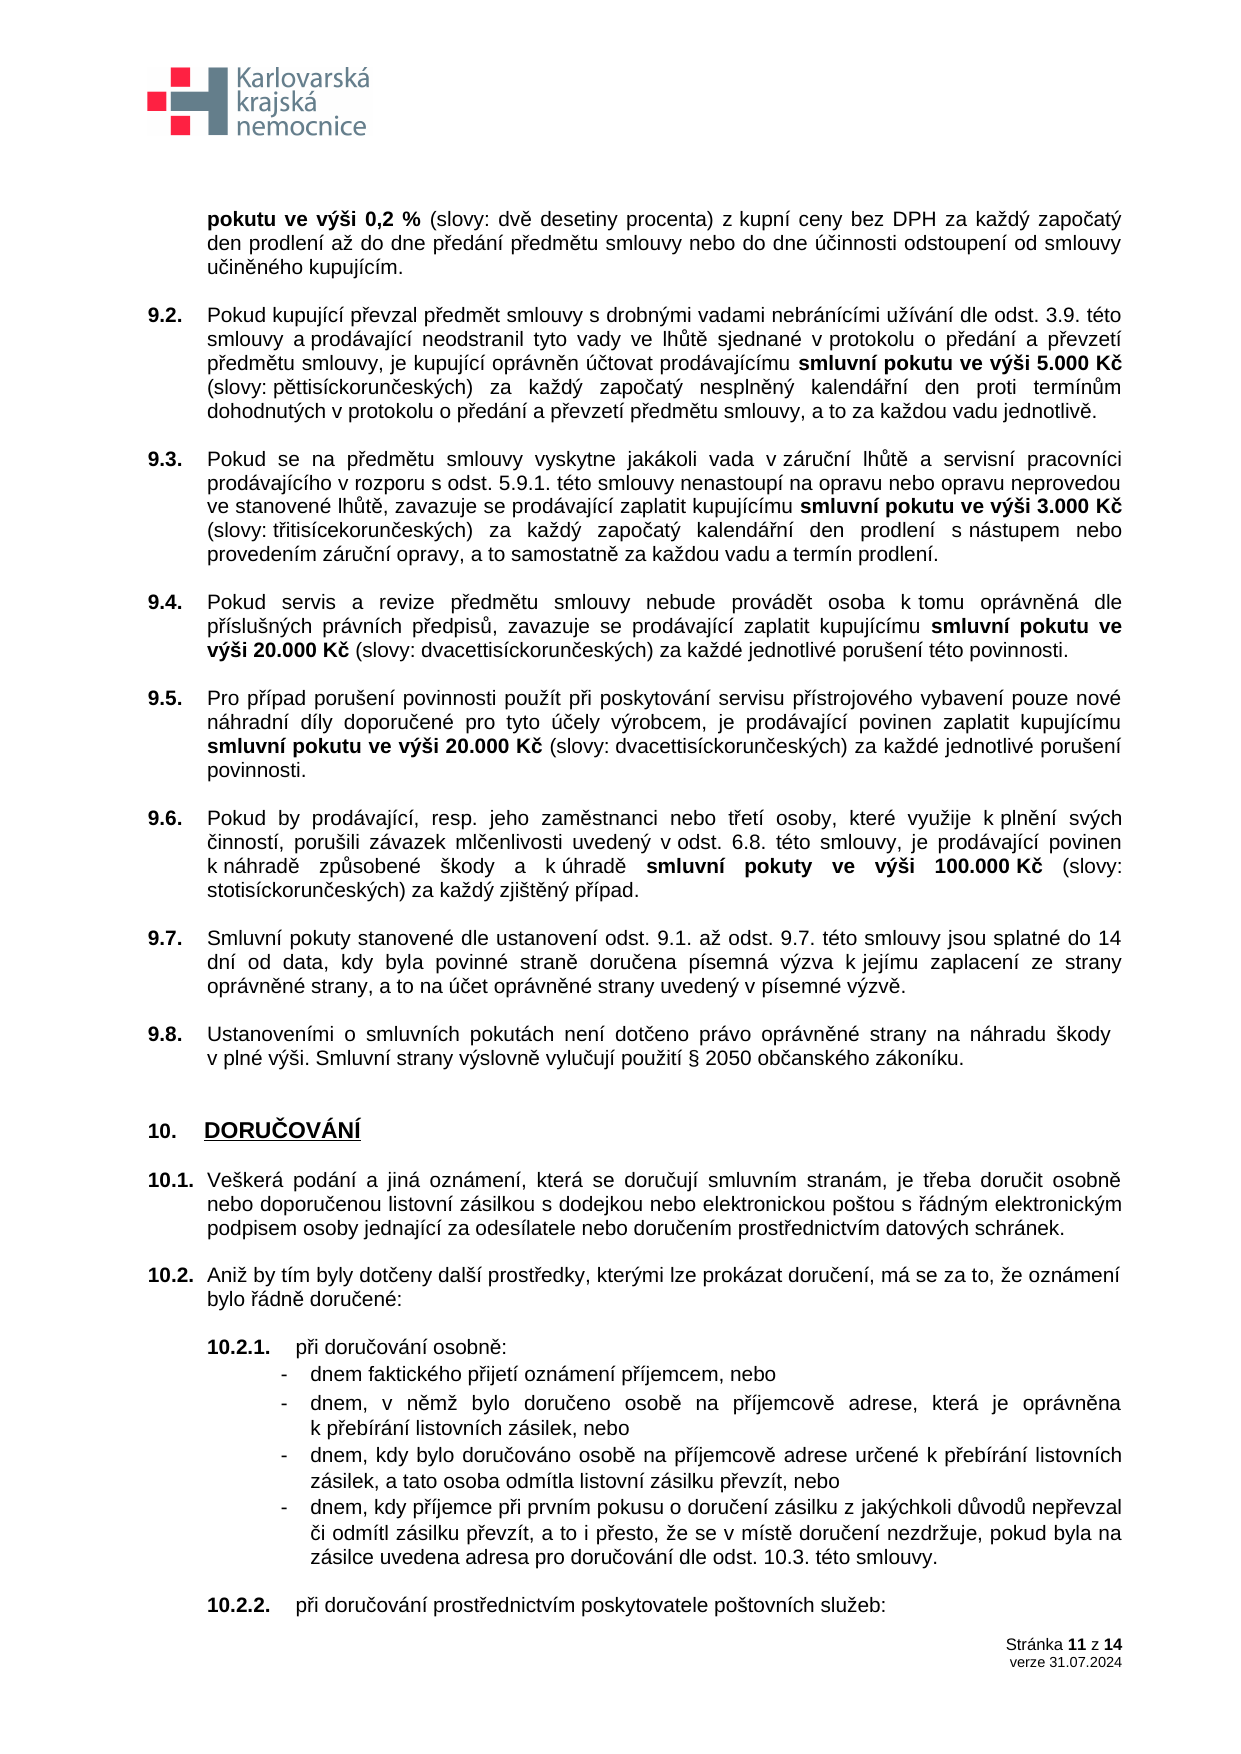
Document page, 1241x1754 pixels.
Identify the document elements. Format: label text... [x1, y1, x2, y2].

list dnem, kdy bylo doručováno osobě na příjemcově adrese určené k přebírání listovních zásilek, a tato osoba odmítla listovní zásilku převzít, nebo [281, 1440, 1122, 1492]
subtitle Pro případ porušení povinnosti použít při poskytování servisu přístrojového vybavení pouze nové náhradní díly doporučené pro tyto účely výrobcem, je prodávající povinen zaplatit kupujícímu smluvní pokutu ve výši 20.000 Kč (slovy: dvacettisíckorunčeských) za každé jednotlivé porušení povinnosti. [148, 686, 1122, 782]
subtitle Smluvní pokuty stanovené dle ustanovení odst. 9.1. až odst. 9.7. této smlouvy jsou splatné do 14 dní od data, kdy byla povinné straně doručena písemná výzva k jejímu zaplacení ze strany oprávněné strany, a to na účet oprávněné strany uvedený v písemné výzvě. [148, 926, 1122, 997]
subtitle Pokud kupující převzal předmět smlouvy s drobnými vadami nebránícími užívání dle odst. 3.9. této smlouvy a prodávající neodstranil tyto vady ve lhůtě sjednané v protokolu o předání a převzetí předmětu smlouvy, je kupující oprávněn účtovat prodávajícímu smluvní pokutu ve výši 5.000 Kč (slovy: pěttisíckorunčeských) za každý započatý nesplněný kalendářní den proti termínům dohodnutých v protokolu o předání a převzetí předmětu smlouvy, a to za každou vadu jednotlivě. [148, 303, 1122, 422]
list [281, 1492, 1122, 1569]
subtitle při doručování prostřednictvím poskytovatele poštovních služeb: [207, 1593, 1122, 1617]
list dnem, v němž bylo doručeno osobě na příjemcově adrese, která je oprávněna k přebírání listovních zásilek, nebo [281, 1388, 1122, 1440]
subtitle Pokud se na předmětu smlouvy vyskytne jakákoli vada v záruční lhůtě a servisní pracovníci prodávajícího v rozporu s odst. 5.9.1. této smlouvy nenastoupí na opravu nebo opravu neprovedou ve stanovené lhůtě, zavazuje se prodávající zaplatit kupujícímu smluvní pokutu ve výši 3.000 Kč (slovy: třitisícekorunčeských) za každý započatý kalendářní den prodlení s nástupem nebo provedením záruční opravy, a to samostatně za každou vadu a termín prodlení. [148, 446, 1122, 566]
list dnem faktického přijetí oznámení příjemcem, nebo [281, 1359, 1122, 1388]
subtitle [148, 207, 1122, 279]
list DORUČOVÁNÍ [148, 1117, 1122, 1143]
subtitle Veškerá podání a jiná oznámení, která se doručují smluvním stranám, je třeba doručit osobně nebo doporučenou listovní zásilkou s dodejkou nebo elektronickou poštou s řádným elektronickým podpisem osoby jednající za odesílatele nebo doručením prostřednictvím datových schránek. [148, 1167, 1122, 1239]
subtitle Pokud by prodávající, resp. jeho zaměstnanci nebo třetí osoby, které využije k plnění svých činností, porušili závazek mlčenlivosti uvedený v odst. 6.8. této smlouvy, je prodávající povinen k náhradě způsobené škody a k úhradě smluvní pokuty ve výši 100.000 Kč (slovy: stotisíckorunčeských) za každý zjištěný případ. [148, 806, 1122, 902]
picture [147, 67, 373, 136]
subtitle Ustanoveními o smluvních pokutách není dotčeno právo oprávněné strany na náhradu škody v plné výši. Smluvní strany výslovně vylučují použití § 2050 občanského zákoníku. [148, 1021, 1122, 1069]
subtitle Pokud servis a revize předmětu smlouvy nebude provádět osoba k tomu oprávněná dle příslušných právních předpisů, zavazuje se prodávající zaplatit kupujícímu smluvní pokutu ve výši 20.000 Kč (slovy: dvacettisíckorunčeských) za každé jednotlivé porušení této povinnosti. [148, 590, 1122, 662]
subtitle při doručování osobně: [207, 1335, 1122, 1359]
subtitle Aniž by tím byly dotčeny další prostředky, kterými lze prokázat doručení, má se za to, že oznámení bylo řádně doručené: [148, 1263, 1122, 1311]
